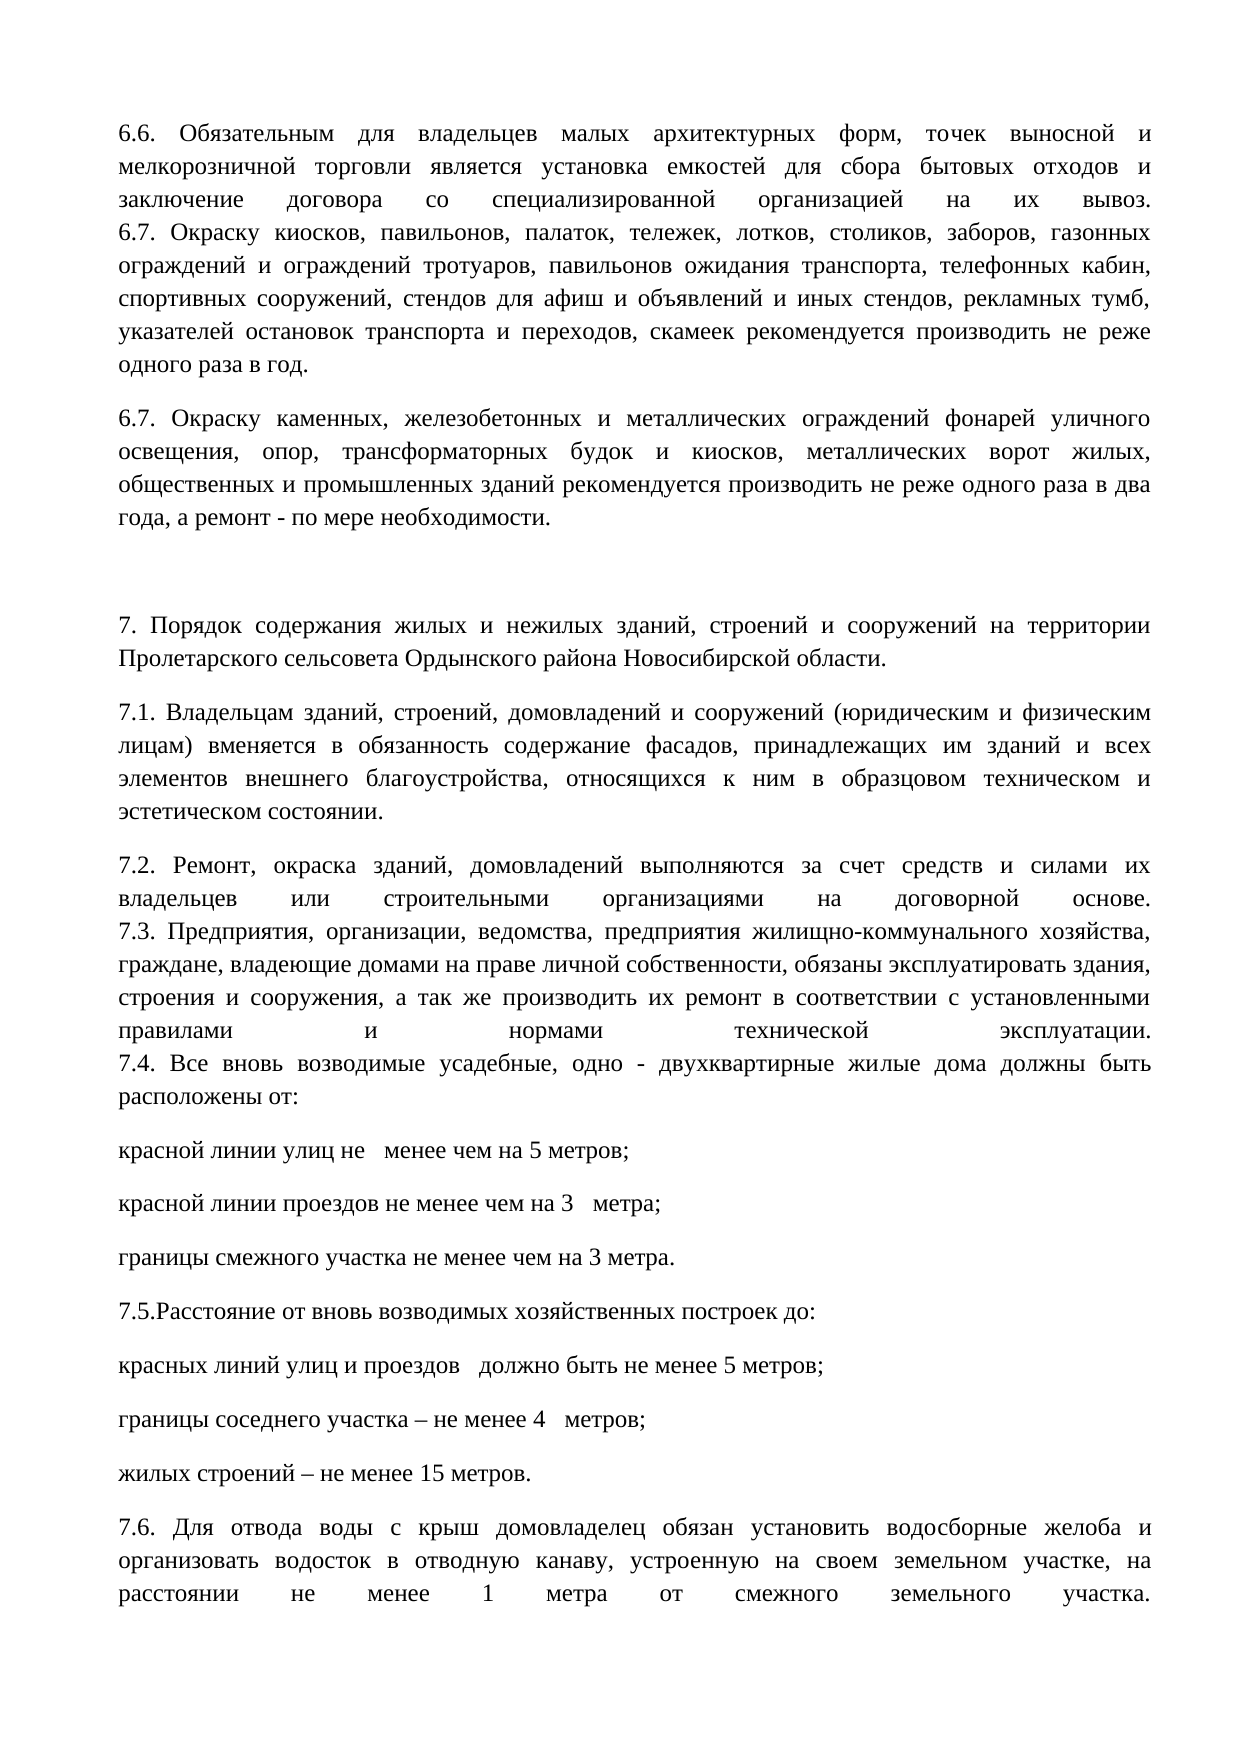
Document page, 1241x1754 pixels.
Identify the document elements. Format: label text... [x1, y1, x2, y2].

text 7.5.Расстояние от вновь возводимых хозяйственных построек до: [118, 1296, 1152, 1325]
text 6.7. Окраску каменных, железобетонных и металлических ограждений фонарей уличного освещения, опор, трансформаторных будок и киосков, металлических ворот жилых, общественных и промышленных зданий рекомендуется производить не реже одного раза в два года, а ремонт - по мере необходимости. [118, 403, 1152, 531]
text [118, 1512, 1152, 1606]
text 7.1. Владельцам зданий, строений, домовладений и сооружений (юридическим и физическим лицам) вменяется в обязанность содержание фасадов, принадлежащих им зданий и всех элементов внешнего благоустройства, относящихся к ним в образцовом техническом и эстетическом состоянии. [118, 697, 1152, 824]
text границы соседнего участка – не менее 4 метров; [118, 1404, 1152, 1433]
text красных линий улиц и проездов должно быть не менее 5 метров; [118, 1350, 1152, 1379]
text красной линии проездов не менее чем на 3 метра; [118, 1188, 1152, 1217]
text 7. Порядок содержания жилых и нежилых зданий, строений и сооружений на территории Пролетарского сельсовета Ордынского района Новосибирской области. [118, 610, 1152, 672]
text красной линии улиц не менее чем на 5 метров; [118, 1135, 1152, 1163]
text границы смежного участка не менее чем на 3 метра. [118, 1242, 1152, 1271]
text 7.2. Ремонт, окраска зданий, домовладений выполняются за счет средств и силами их владельцев или строительными организациями на договорной основе. 7.3. Предприятия, организации, ведомства, предприятия жилищно-коммунального хозяйства, граждане, владеющие домами на праве личной собственности, обязаны эксплуатировать здания, строения и сооружения, а так же производить их ремонт в соответствии с установленными правилами и нормами технической эксплуатации. 7.4. Все вновь возводимые усадебные, одно - двухквартирные жилые дома должны быть расположены от: [118, 850, 1152, 1109]
text жилых строений – не менее 15 метров. [118, 1458, 1152, 1487]
text 6.6. Обязательным для владельцев малых архитектурных форм, точек выносной и мелкорозничной торговли является установка емкостей для сбора бытовых отходов и заключение договора со специализированной организацией на их вывоз. 6.7. Окраску киосков, павильонов, палаток, тележек, лотков, столиков, заборов, газонных ограждений и ограждений тротуаров, павильонов ожидания транспорта, телефонных кабин, спортивных сооружений, стендов для афиш и объявлений и иных стендов, рекламных тумб, указателей остановок транспорта и переходов, скамеек рекомендуется производить не реже одного раза в год. [118, 118, 1152, 378]
